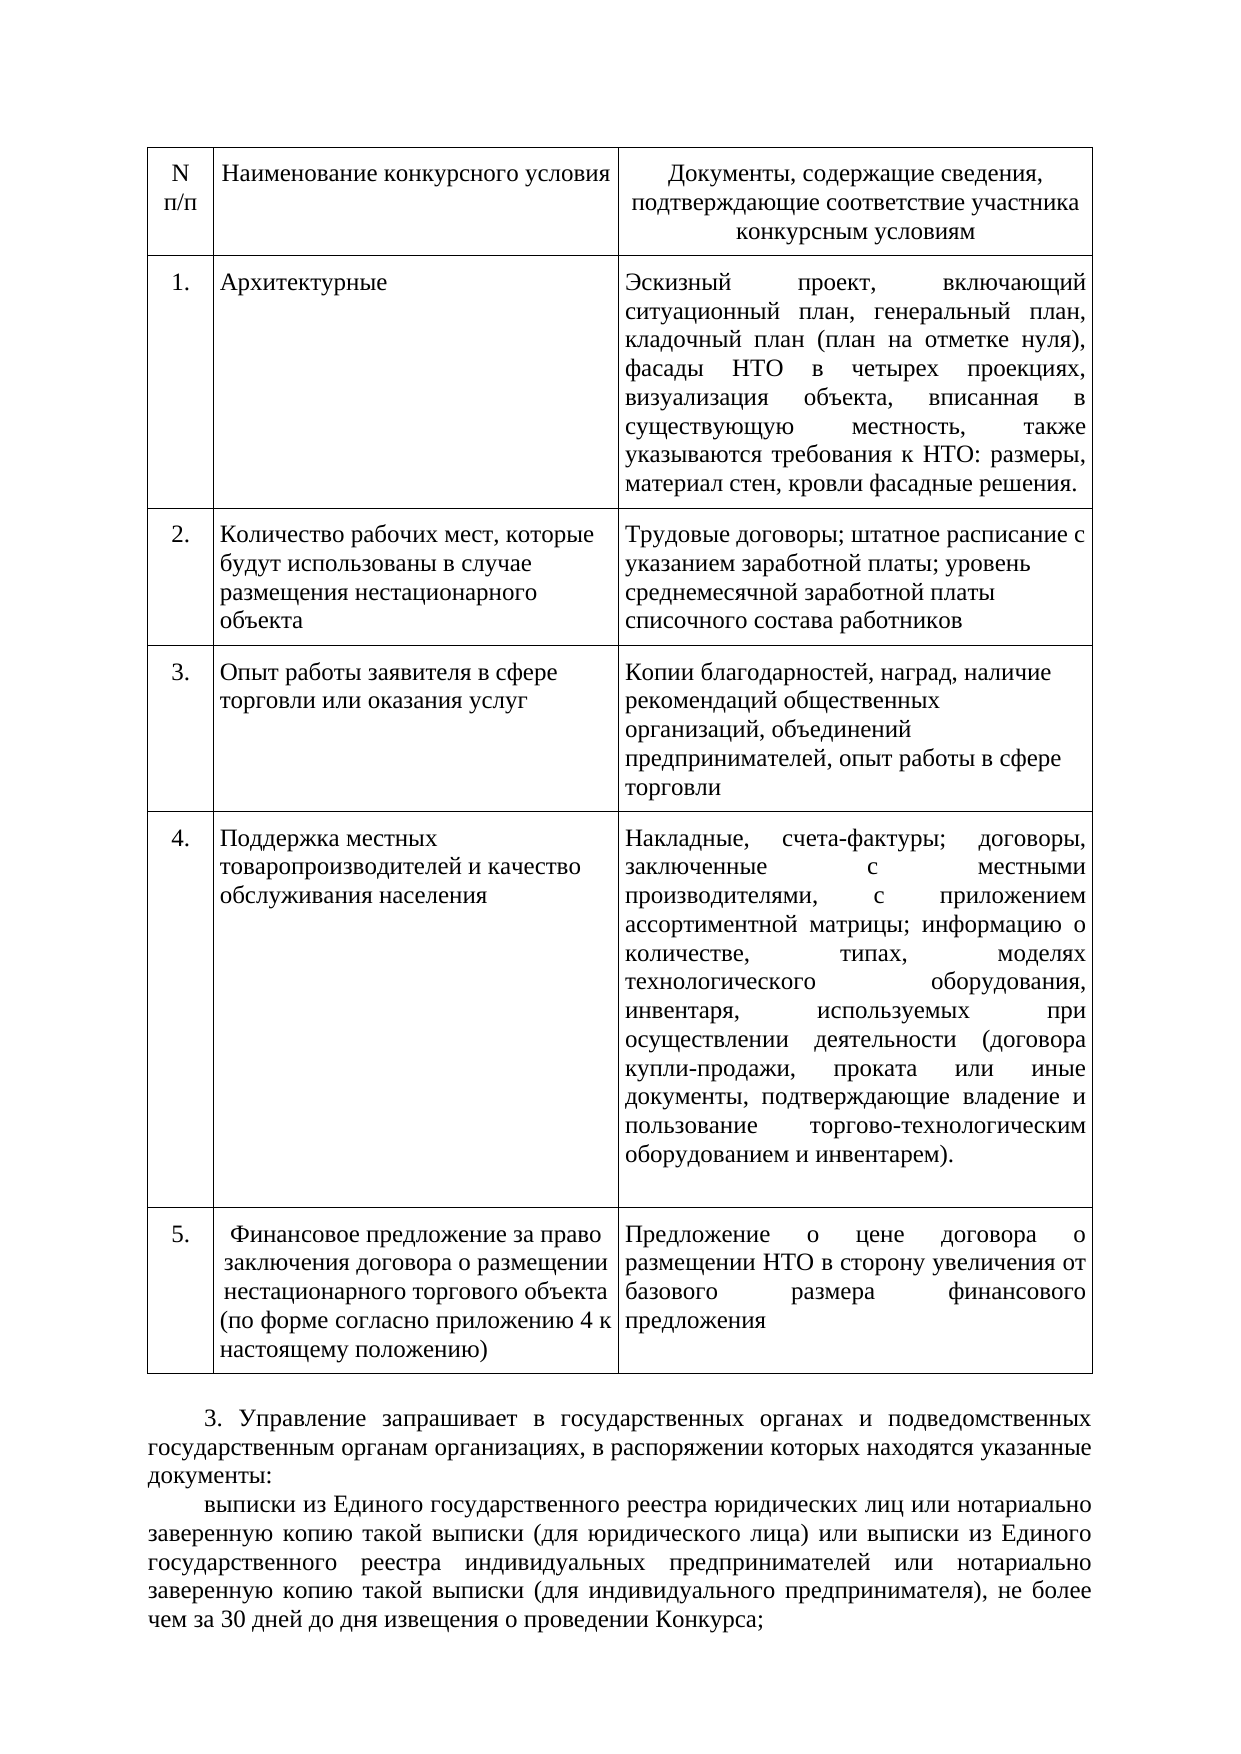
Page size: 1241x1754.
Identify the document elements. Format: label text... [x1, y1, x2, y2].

table_cell Копии благодарностей, наград, наличие рекомендаций общественных организаций, объединений предпринимателей, опыт работы в сфере торговли [619, 646, 1092, 811]
table_header N п/п [148, 148, 213, 255]
table_cell Опыт работы заявителя в сфере торговли или оказания услуг [214, 646, 618, 811]
table_cell 2. [148, 509, 213, 645]
text выписки из Единого государственного реестра юридических лиц или нотариально заверенную копию такой выписки (для юридического лица) или выписки из Единого государственного реестра индивидуальных предпринимателей или нотариально заверенную копию такой выписки (для индивидуального предпринимателя), не более чем за 30 дней до дня извещения о проведении Конкурса; [148, 1489, 1092, 1633]
table_cell Накладные, счета-фактуры; договоры, заключенные с местными производителями, с приложением ассортиментной матрицы; информацию о количестве, типах, моделях технологического оборудования, инвентаря, используемых при осуществлении деятельности (договора купли-продажи, проката или иные документы, подтверждающие владение и пользование торгово-технологическим оборудованием и инвентарем). [619, 812, 1092, 1207]
table_cell Финансовое предложение за право заключения договора о размещении нестационарного торгового объекта (по форме согласно приложению 4 к настоящему положению) [214, 1208, 618, 1373]
table_cell Трудовые договоры; штатное расписание с указанием заработной платы; уровень среднемесячной заработной платы списочного состава работников [619, 509, 1092, 645]
table_header Наименование конкурсного условия [214, 148, 618, 255]
table_cell Архитектурные [214, 256, 618, 508]
table_cell 1. [148, 256, 213, 508]
table_cell Предложение о цене договора о размещении НТО в сторону увеличения от базового размера финансового предложения [619, 1208, 1092, 1373]
table_cell Количество рабочих мест, которые будут использованы в случае размещения нестационарного объекта [214, 509, 618, 645]
table_cell Эскизный проект, включающий ситуационный план, генеральный план, кладочный план (план на отметке нуля), фасады НТО в четырех проекциях, визуализация объекта, вписанная в существующую местность, также указываются требования к НТО: размеры, материал стен, кровли фасадные решения. [619, 256, 1092, 508]
table_cell 4. [148, 812, 213, 1207]
table_header Документы, содержащие сведения, подтверждающие соответствие участника конкурсным условиям [619, 148, 1092, 255]
table_cell 3. [148, 646, 213, 811]
table_cell Поддержка местных товаропроизводителей и качество обслуживания населения [214, 812, 618, 1207]
table_cell 5. [148, 1208, 213, 1373]
text 3. Управление запрашивает в государственных органах и подведомственных государственным органам организациях, в распоряжении которых находятся указанные документы: [148, 1403, 1092, 1489]
